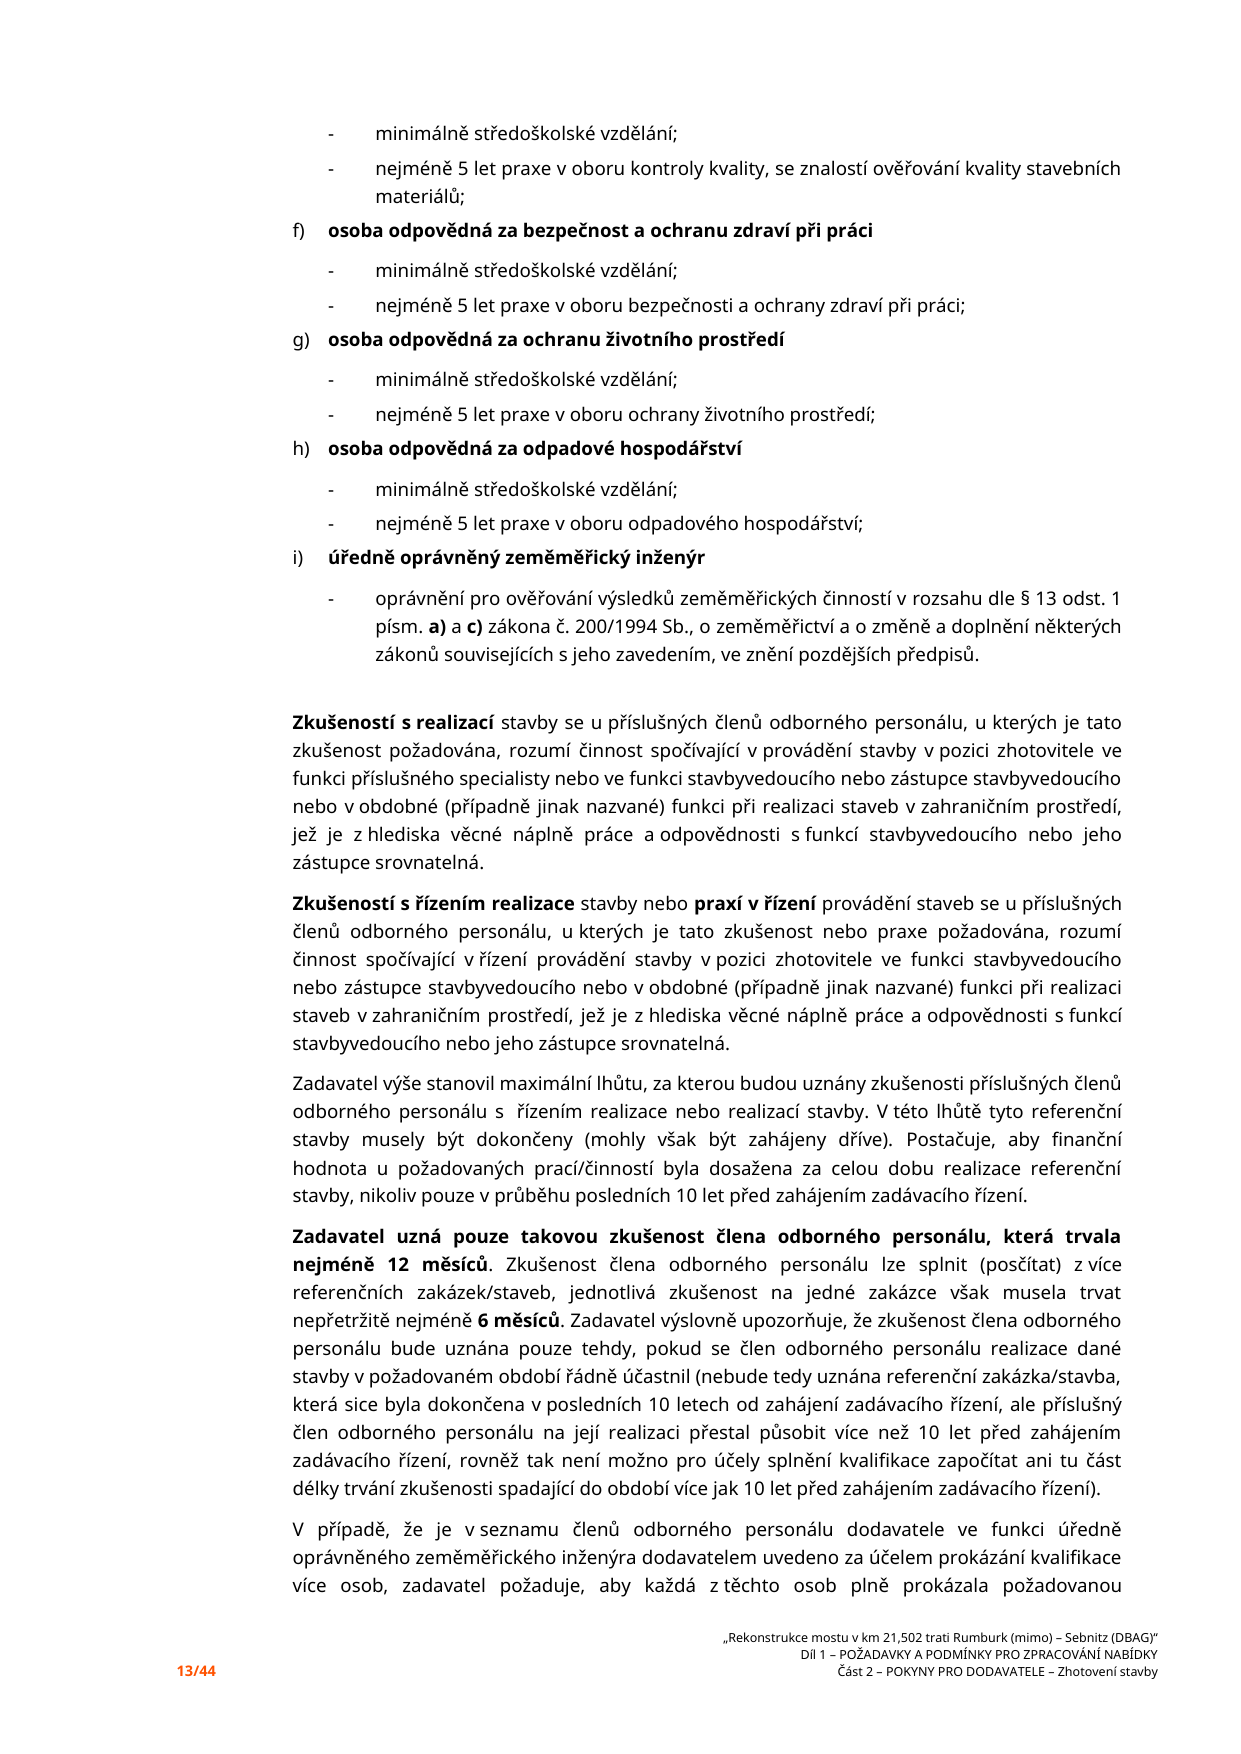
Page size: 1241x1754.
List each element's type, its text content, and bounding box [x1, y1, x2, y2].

text minimálně středoškolské vzdělání; [328, 476, 1122, 501]
text osoba odpovědná za odpadové hospodářství [292, 435, 1122, 461]
text Zadavatel uzná pouze takovou zkušenost člena odborného personálu, která trvala nejméně 12 měsíců. Zkušenost člena odborného personálu lze splnit (posčítat) z více referenčních zakázek/staveb, jednotlivá zkušenost na jedné zakázce však musela trvat nepřetržitě nejméně 6 měsíců. Zadavatel výslovně upozorňuje, že zkušenost člena odborného personálu bude uznána pouze tehdy, pokud se člen odborného personálu realizace dané stavby v požadovaném období řádně účastnil (nebude tedy uznána referenční zakázka/stavba, která sice byla dokončena v posledních 10 letech od zahájení zadávacího řízení, ale příslušný člen odborného personálu na její realizaci přestal působit více než 10 let před zahájením zadávacího řízení, rovněž tak není možno pro účely splnění kvalifikace započítat ani tu část délky trvání zkušenosti spadající do období více jak 10 let před zahájením zadávacího řízení). [292, 1223, 1122, 1501]
text osoba odpovědná za bezpečnost a ochranu zdraví při práci [292, 217, 1122, 243]
text úředně oprávněný zeměměřický inženýr [292, 544, 1122, 570]
text Zkušeností s realizací stavby se u příslušných členů odborného personálu, u kterých je tato zkušenost požadována, rozumí činnost spočívající v provádění stavby v pozici zhotovitele ve funkci příslušného specialisty nebo ve funkci stavbyvedoucího nebo zástupce stavbyvedoucího nebo v obdobné (případně jinak nazvané) funkci při realizaci staveb v zahraničním prostředí, jež je z hlediska věcné náplně práce a odpovědnosti s funkcí stavbyvedoucího nebo jeho zástupce srovnatelná. [292, 709, 1122, 875]
text oprávnění pro ověřování výsledků zeměměřických činností v rozsahu dle § 13 odst. 1 písm. a) a c) zákona č. 200/1994 Sb., o zeměměřictví a o změně a doplnění některých zákonů souvisejících s jeho zavedením, ve znění pozdějších předpisů. [328, 585, 1122, 666]
text nejméně 5 let praxe v oboru ochrany životního prostředí; [328, 401, 1122, 427]
text minimálně středoškolské vzdělání; [328, 121, 1122, 146]
text nejméně 5 let praxe v oboru odpadového hospodářství; [328, 510, 1122, 536]
text nejméně 5 let praxe v oboru kontroly kvality, se znalostí ověřování kvality stavebních materiálů; [328, 155, 1122, 208]
text minimálně středoškolské vzdělání; [328, 258, 1122, 283]
text Zkušeností s řízením realizace stavby nebo praxí v řízení provádění staveb se u příslušných členů odborného personálu, u kterých je tato zkušenost nebo praxe požadována, rozumí činnost spočívající v řízení provádění stavby v pozici zhotovitele ve funkci stavbyvedoucího nebo zástupce stavbyvedoucího nebo v obdobné (případně jinak nazvané) funkci při realizaci staveb v zahraničním prostředí, jež je z hlediska věcné náplně práce a odpovědnosti s funkcí stavbyvedoucího nebo jeho zástupce srovnatelná. [292, 890, 1122, 1056]
text osoba odpovědná za ochranu životního prostředí [292, 326, 1122, 352]
text minimálně středoškolské vzdělání; [328, 367, 1122, 392]
text Zadavatel výše stanovil maximální lhůtu, za kterou budou uznány zkušenosti příslušných členů odborného personálu s řízením realizace nebo realizací stavby. V této lhůtě tyto referenční stavby musely být dokončeny (mohly však být zahájeny dříve). Postačuje, aby finanční hodnota u požadovaných prací/činností byla dosažena za celou dobu realizace referenční stavby, nikoliv pouze v průběhu posledních 10 let před zahájením zadávacího řízení. [292, 1071, 1122, 1208]
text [292, 1516, 1122, 1598]
text nejméně 5 let praxe v oboru bezpečnosti a ochrany zdraví při práci; [328, 292, 1122, 317]
